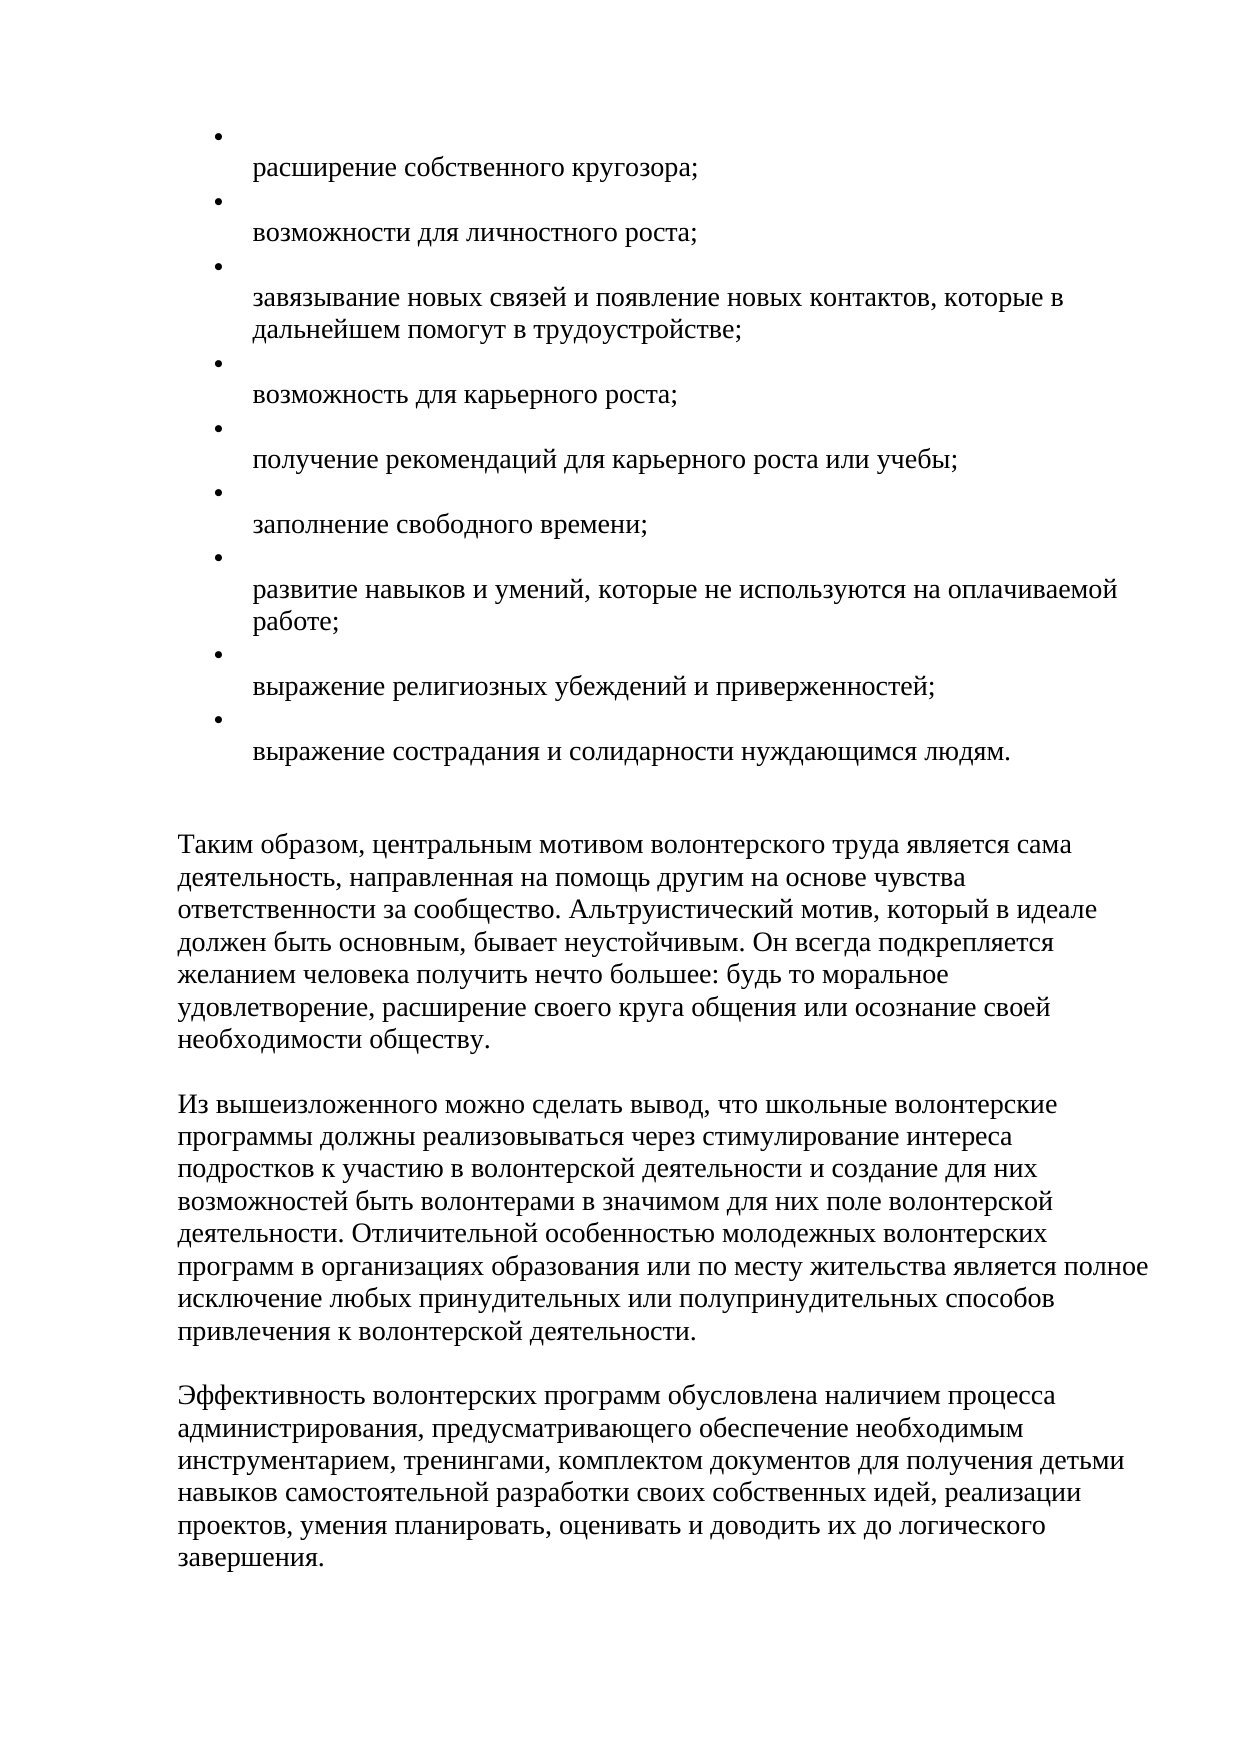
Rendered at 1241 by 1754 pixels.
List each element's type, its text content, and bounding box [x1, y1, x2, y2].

list выражение религиозных убеждений и приверженностей; [215, 636, 1152, 701]
list возможности для личностного роста; [215, 183, 1152, 248]
list завязывание новых связей и появление новых контактов, которые в дальнейшем помогут в трудоустройстве; [215, 248, 1152, 345]
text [177, 795, 1152, 1605]
list получение рекомендаций для карьерного роста или учебы; [215, 410, 1152, 474]
list развитие навыков и умений, которые не используются на оплачиваемой работе; [215, 539, 1152, 636]
list заполнение свободного времени; [215, 474, 1152, 539]
list выражение сострадания и солидарности нуждающимся людям. [215, 701, 1152, 766]
list возможность для карьерного роста; [215, 345, 1152, 410]
list расширение собственного кругозора; [215, 118, 1152, 183]
